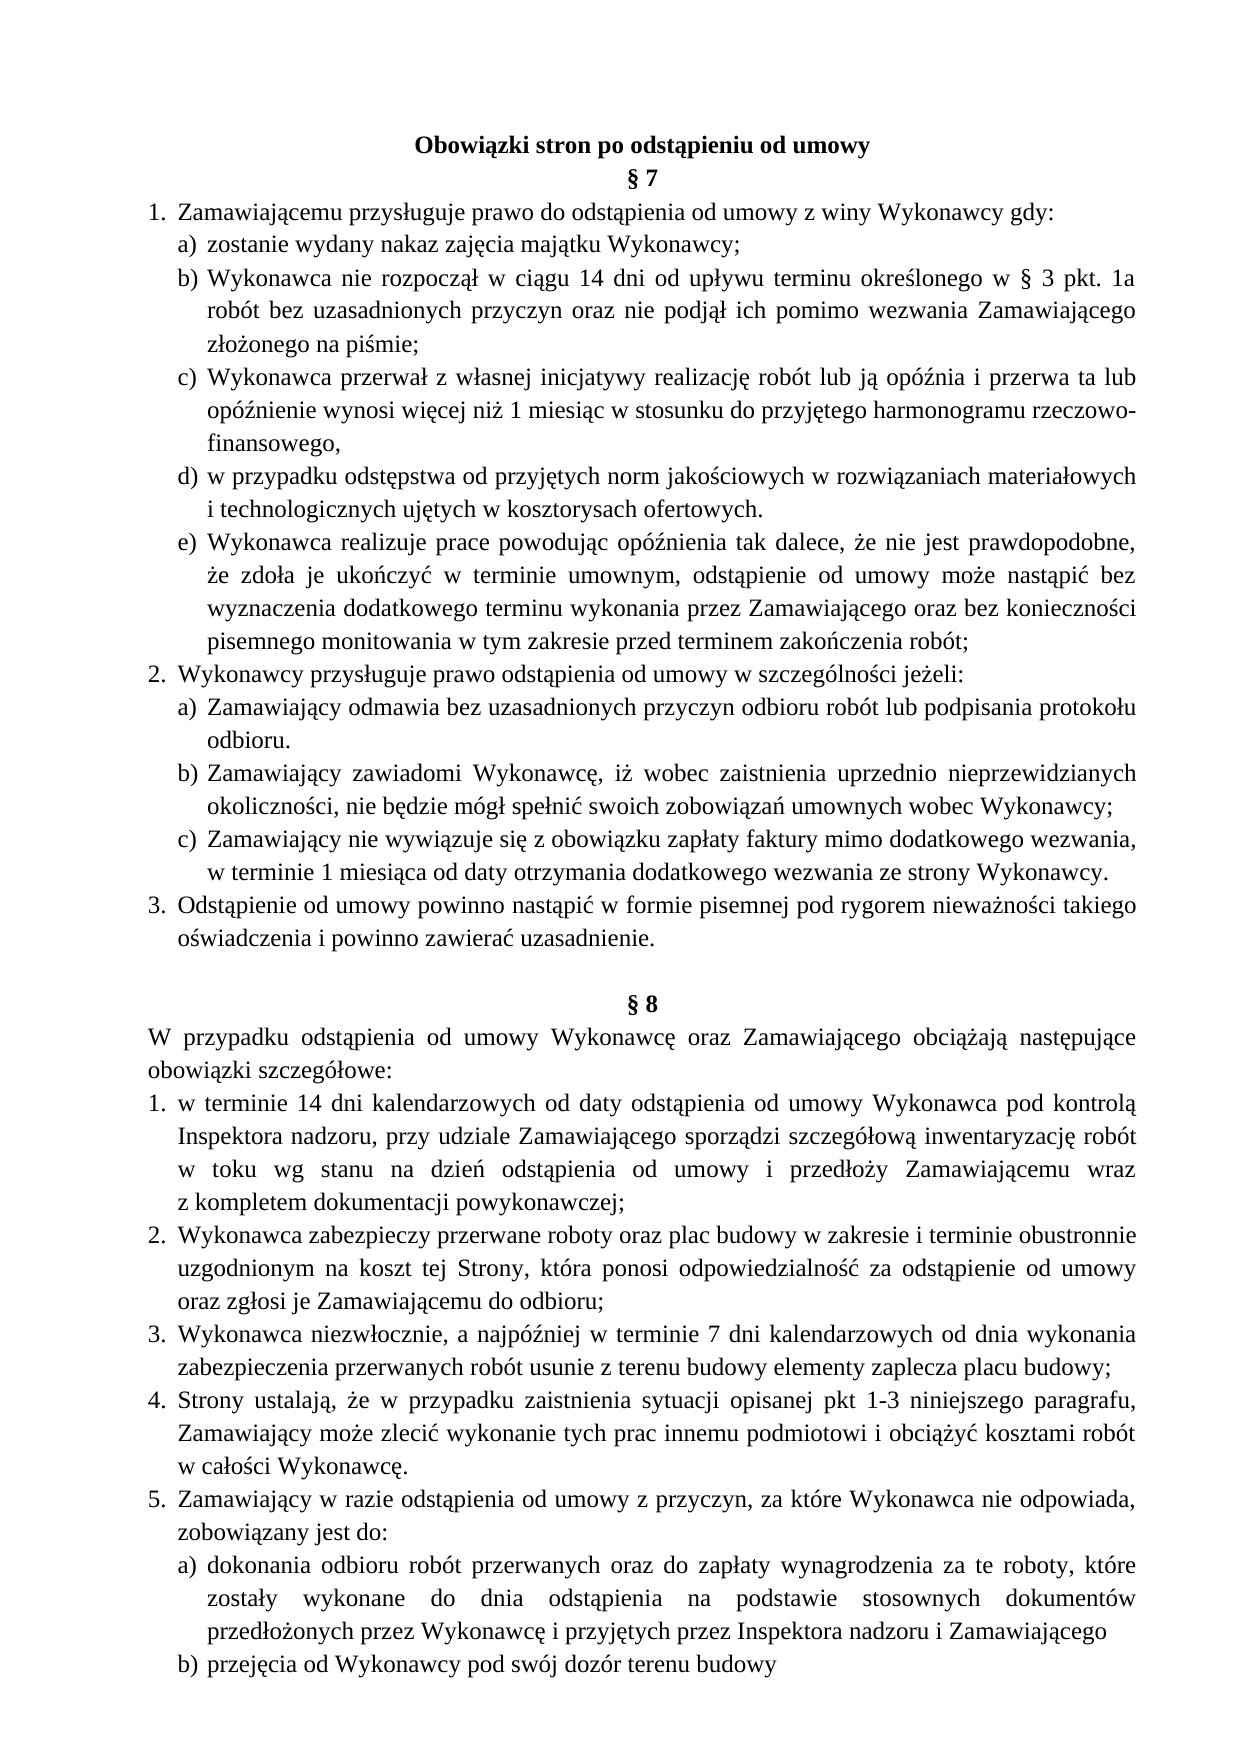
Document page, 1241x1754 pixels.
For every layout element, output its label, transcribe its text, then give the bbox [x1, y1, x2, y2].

list Zamawiającemu przysługuje prawo do odstąpienia od umowy z winy Wykonawcy gdy: [148, 197, 1137, 225]
text Obowiązki stron po odstąpieniu od umowy [148, 131, 1137, 159]
list Wykonawca zabezpieczy przerwane roboty oraz plac budowy w zakresie i terminie obustronnie uzgodnionym na koszt tej Strony, która ponosi odpowiedzialność za odstąpienie od umowy oraz zgłosi je Zamawiającemu do odbioru; [148, 1220, 1137, 1315]
text § 7 [148, 163, 1137, 192]
list zostanie wydany nakaz zajęcia majątku Wykonawcy; [177, 229, 1137, 258]
text § 8 [148, 989, 1137, 1018]
list przejęcia od Wykonawcy pod swój dozór terenu budowy [177, 1649, 1137, 1678]
list Wykonawca realizuje prace powodując opóźnienia tak dalece, że nie jest prawdopodobne, że zdoła je ukończyć w terminie umownym, odstąpienie od umowy może nastąpić bez wyznaczenia dodatkowego terminu wykonania przez Zamawiającego oraz bez konieczności pisemnego monitowania w tym zakresie przed terminem zakończenia robót; [177, 527, 1137, 654]
text W przypadku odstąpienia od umowy Wykonawcę oraz Zamawiającego obciążają następujące obowiązki szczegółowe: [148, 1022, 1137, 1084]
list Wykonawca nie rozpoczął w ciągu 14 dni od upływu terminu określonego w § 3 pkt. 1a robót bez uzasadnionych przyczyn oraz nie podjął ich pomimo wezwania Zamawiającego złożonego na piśmie; [177, 263, 1137, 357]
list dokonania odbioru robót przerwanych oraz do zapłaty wynagrodzenia za te roboty, które zostały wykonane do dnia odstąpienia na podstawie stosownych dokumentów przedłożonych przez Wykonawcę i przyjętych przez Inspektora nadzoru i Zamawiającego [177, 1550, 1137, 1645]
list Zamawiający odmawia bez uzasadnionych przyczyn odbioru robót lub podpisania protokołu odbioru. [177, 692, 1137, 754]
list Odstąpienie od umowy powinno nastąpić w formie pisemnej pod rygorem nieważności takiego oświadczenia i powinno zawierać uzasadnienie. [148, 890, 1137, 952]
list Strony ustalają, że w przypadku zaistnienia sytuacji opisanej pkt 1-3 niniejszego paragrafu, Zamawiający może zlecić wykonanie tych prac innemu podmiotowi i obciążyć kosztami robót w całości Wykonawcę. [148, 1385, 1137, 1480]
list w przypadku odstępstwa od przyjętych norm jakościowych w rozwiązaniach materiałowych i technologicznych ujętych w kosztorysach ofertowych. [177, 461, 1137, 522]
list Zamawiający w razie odstąpienia od umowy z przyczyn, za które Wykonawca nie odpowiada, zobowiązany jest do: [148, 1484, 1137, 1546]
list Wykonawca przerwał z własnej inicjatywy realizację robót lub ją opóźnia i przerwa ta lub opóźnienie wynosi więcej niż 1 miesiąc w stosunku do przyjętego harmonogramu rzeczowo-finansowego, [177, 362, 1137, 456]
list Zamawiający nie wywiązuje się z obowiązku zapłaty faktury mimo dodatkowego wezwania, w terminie 1 miesiąca od daty otrzymania dodatkowego wezwania ze strony Wykonawcy. [177, 824, 1137, 886]
list Wykonawca niezwłocznie, a najpóźniej w terminie 7 dni kalendarzowych od dnia wykonania zabezpieczenia przerwanych robót usunie z terenu budowy elementy zaplecza placu budowy; [148, 1319, 1137, 1381]
list Wykonawcy przysługuje prawo odstąpienia od umowy w szczególności jeżeli: [148, 659, 1137, 688]
list w terminie 14 dni kalendarzowych od daty odstąpienia od umowy Wykonawca pod kontrolą Inspektora nadzoru, przy udziale Zamawiającego sporządzi szczegółową inwentaryzację robót w toku wg stanu na dzień odstąpienia od umowy i przedłoży Zamawiającemu wraz z kompletem dokumentacji powykonawczej; [148, 1088, 1137, 1216]
list Zamawiający zawiadomi Wykonawcę, iż wobec zaistnienia uprzednio nieprzewidzianych okoliczności, nie będzie mógł spełnić swoich zobowiązań umownych wobec Wykonawcy; [177, 758, 1137, 820]
